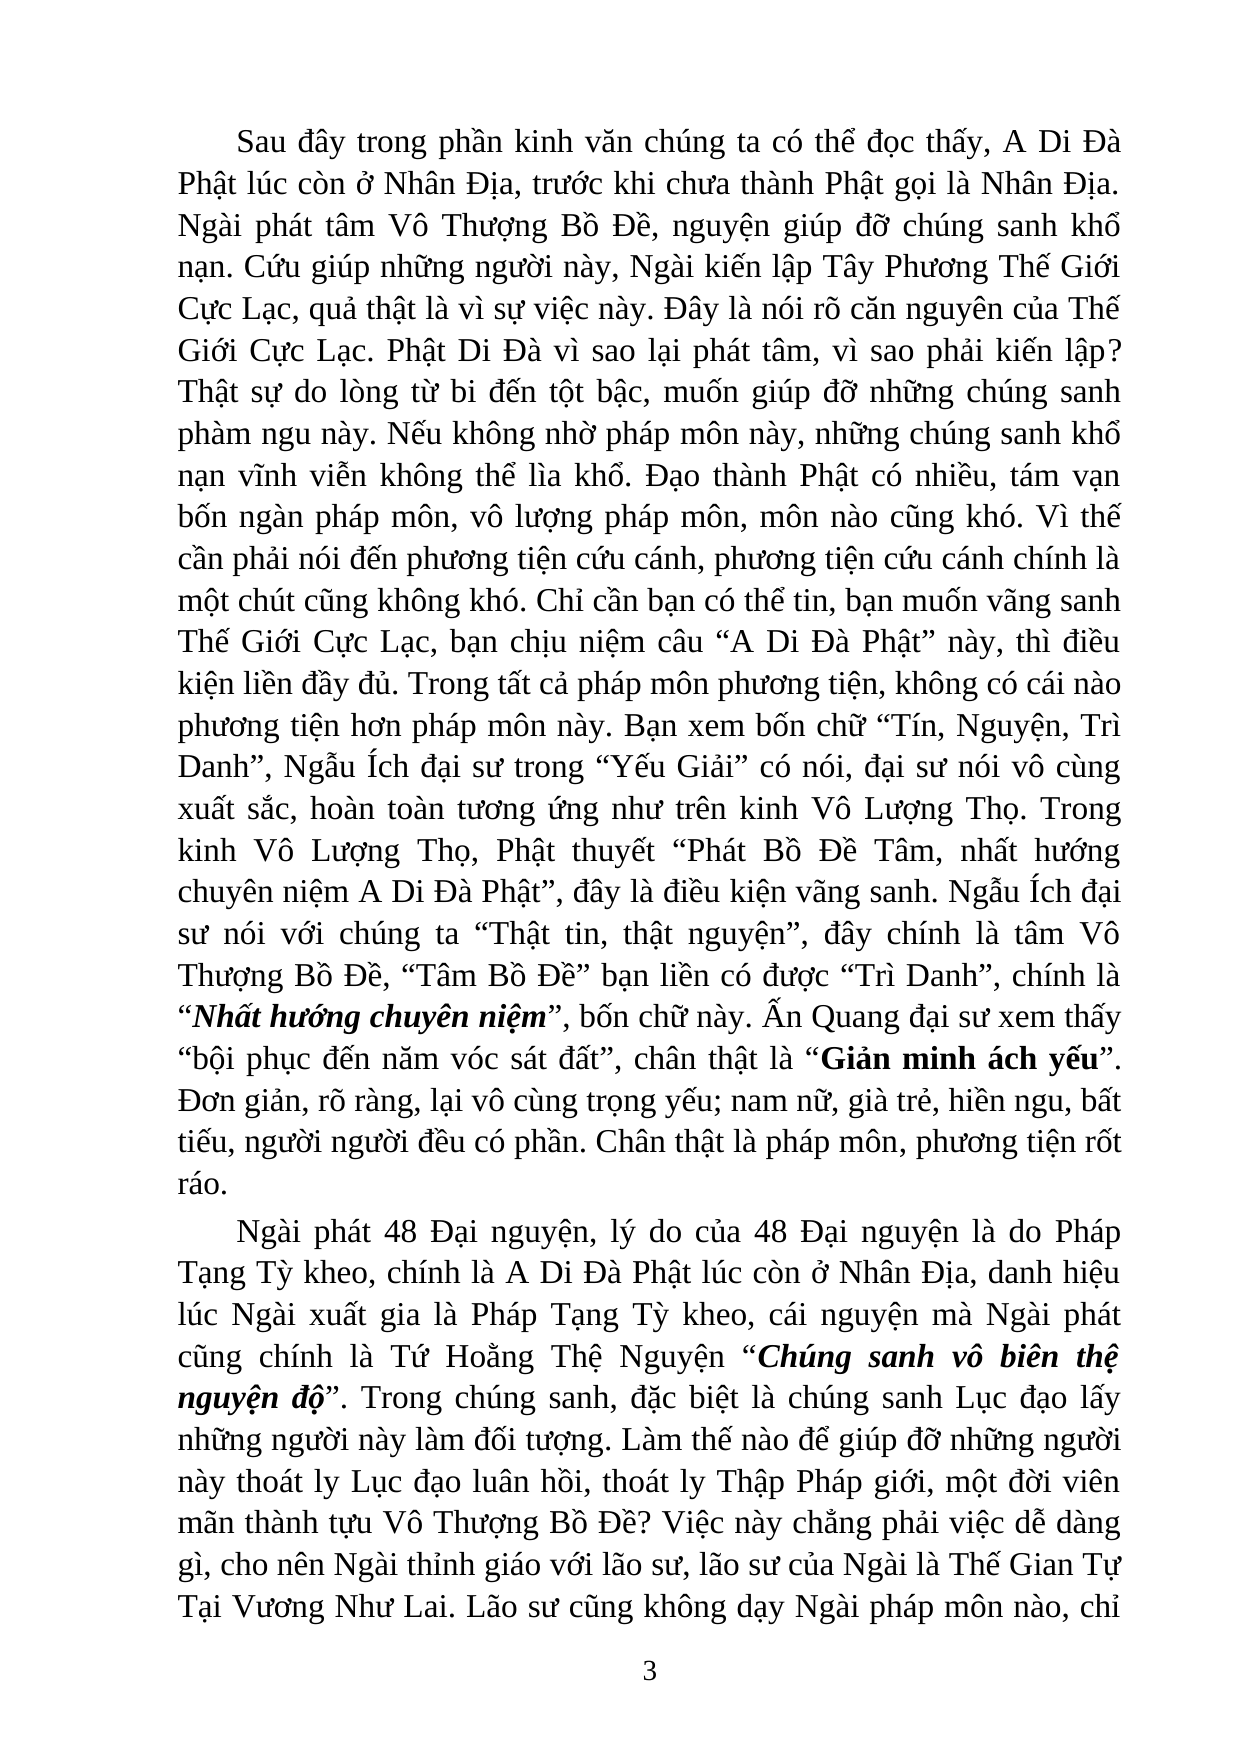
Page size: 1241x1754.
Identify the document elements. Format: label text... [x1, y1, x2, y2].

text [177, 1208, 1122, 1624]
text Sau đây trong phần kinh văn chúng ta có thể đọc thấy, A Di Đà Phật lúc còn ở Nhân Địa, trước khi chưa thành Phật gọi là Nhân Địa. Ngài phát tâm Vô Thượng Bồ Đề, nguyện giúp đỡ chúng sanh khổ nạn. Cứu giúp những người này, Ngài kiến lập Tây Phương Thế Giới Cực Lạc, quả thật là vì sự việc này. Đây là nói rõ căn nguyên của Thế Giới Cực Lạc. Phật Di Đà vì sao lại phát tâm, vì sao phải kiến lập? Thật sự do lòng từ bi đến tột bậc, muốn giúp đỡ những chúng sanh phàm ngu này. Nếu không nhờ pháp môn này, những chúng sanh khổ nạn vĩnh viễn không thể lìa khổ. Đạo thành Phật có nhiều, tám vạn bốn ngàn pháp môn, vô lượng pháp môn, môn nào cũng khó. Vì thế cần phải nói đến phương tiện cứu cánh, phương tiện cứu cánh chính là một chút cũng không khó. Chỉ cần bạn có thể tin, bạn muốn vãng sanh Thế Giới Cực Lạc, bạn chịu niệm câu “A Di Đà Phật” này, thì điều kiện liền đầy đủ. Trong tất cả pháp môn phương tiện, không có cái nào phương tiện hơn pháp môn này. Bạn xem bốn chữ “Tín, Nguyện, Trì Danh”, Ngẫu Ích đại sư trong “Yếu Giải” có nói, đại sư nói vô cùng xuất sắc, hoàn toàn tương ứng như trên kinh Vô Lượng Thọ. Trong kinh Vô Lượng Thọ, Phật thuyết “Phát Bồ Đề Tâm, nhất hướng chuyên niệm A Di Đà Phật”, đây là điều kiện vãng sanh. Ngẫu Ích đại sư nói với chúng ta “Thật tin, thật nguyện”, đây chính là tâm Vô Thượng Bồ Đề, “Tâm Bồ Đề” bạn liền có được “Trì Danh”, chính là “Nhất hướng chuyên niệm”, bốn chữ này. Ấn Quang đại sư xem thấy “bội phục đến năm vóc sát đất”, chân thật là “Giản minh ách yếu”. Đơn giản, rõ ràng, lại vô cùng trọng yếu; nam nữ, già trẻ, hiền ngu, bất tiếu, người người đều có phần. Chân thật là pháp môn, phương tiện rốt ráo. [177, 118, 1122, 1201]
